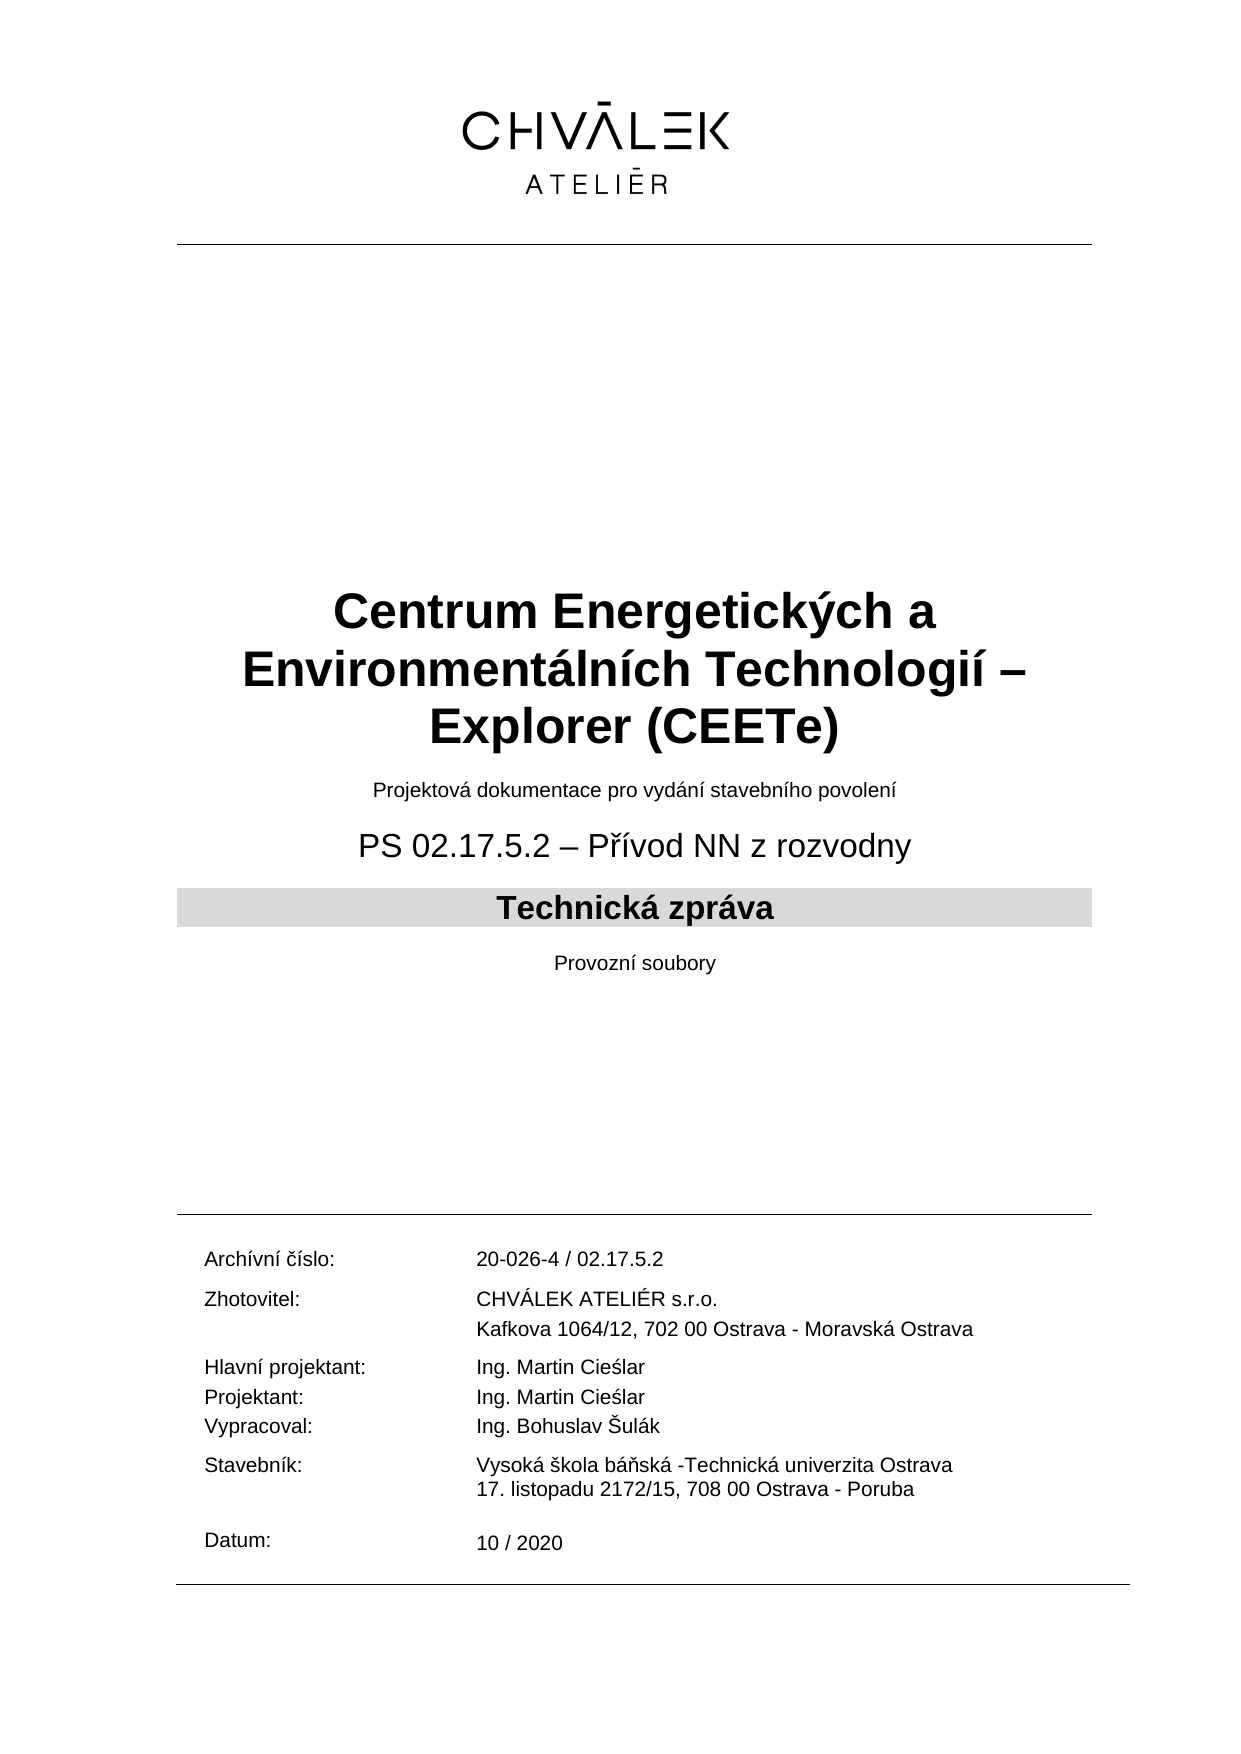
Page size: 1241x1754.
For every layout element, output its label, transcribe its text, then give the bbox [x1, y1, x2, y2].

text Technická zpráva [177, 888, 1092, 927]
text Environmentálních Technologií – [177, 639, 1092, 697]
table_header [169, 1241, 1240, 1585]
text Centrum Energetických a [177, 582, 1092, 639]
text PS 02.17.5.2 – Přívod NN z rozvodny [177, 826, 1092, 864]
picture [365, 87, 827, 213]
text Explorer (CEETe) [177, 697, 1092, 754]
text Provozní soubory [177, 951, 1092, 975]
text Projektová dokumentace pro vydání stavebního povolení [177, 778, 1092, 802]
